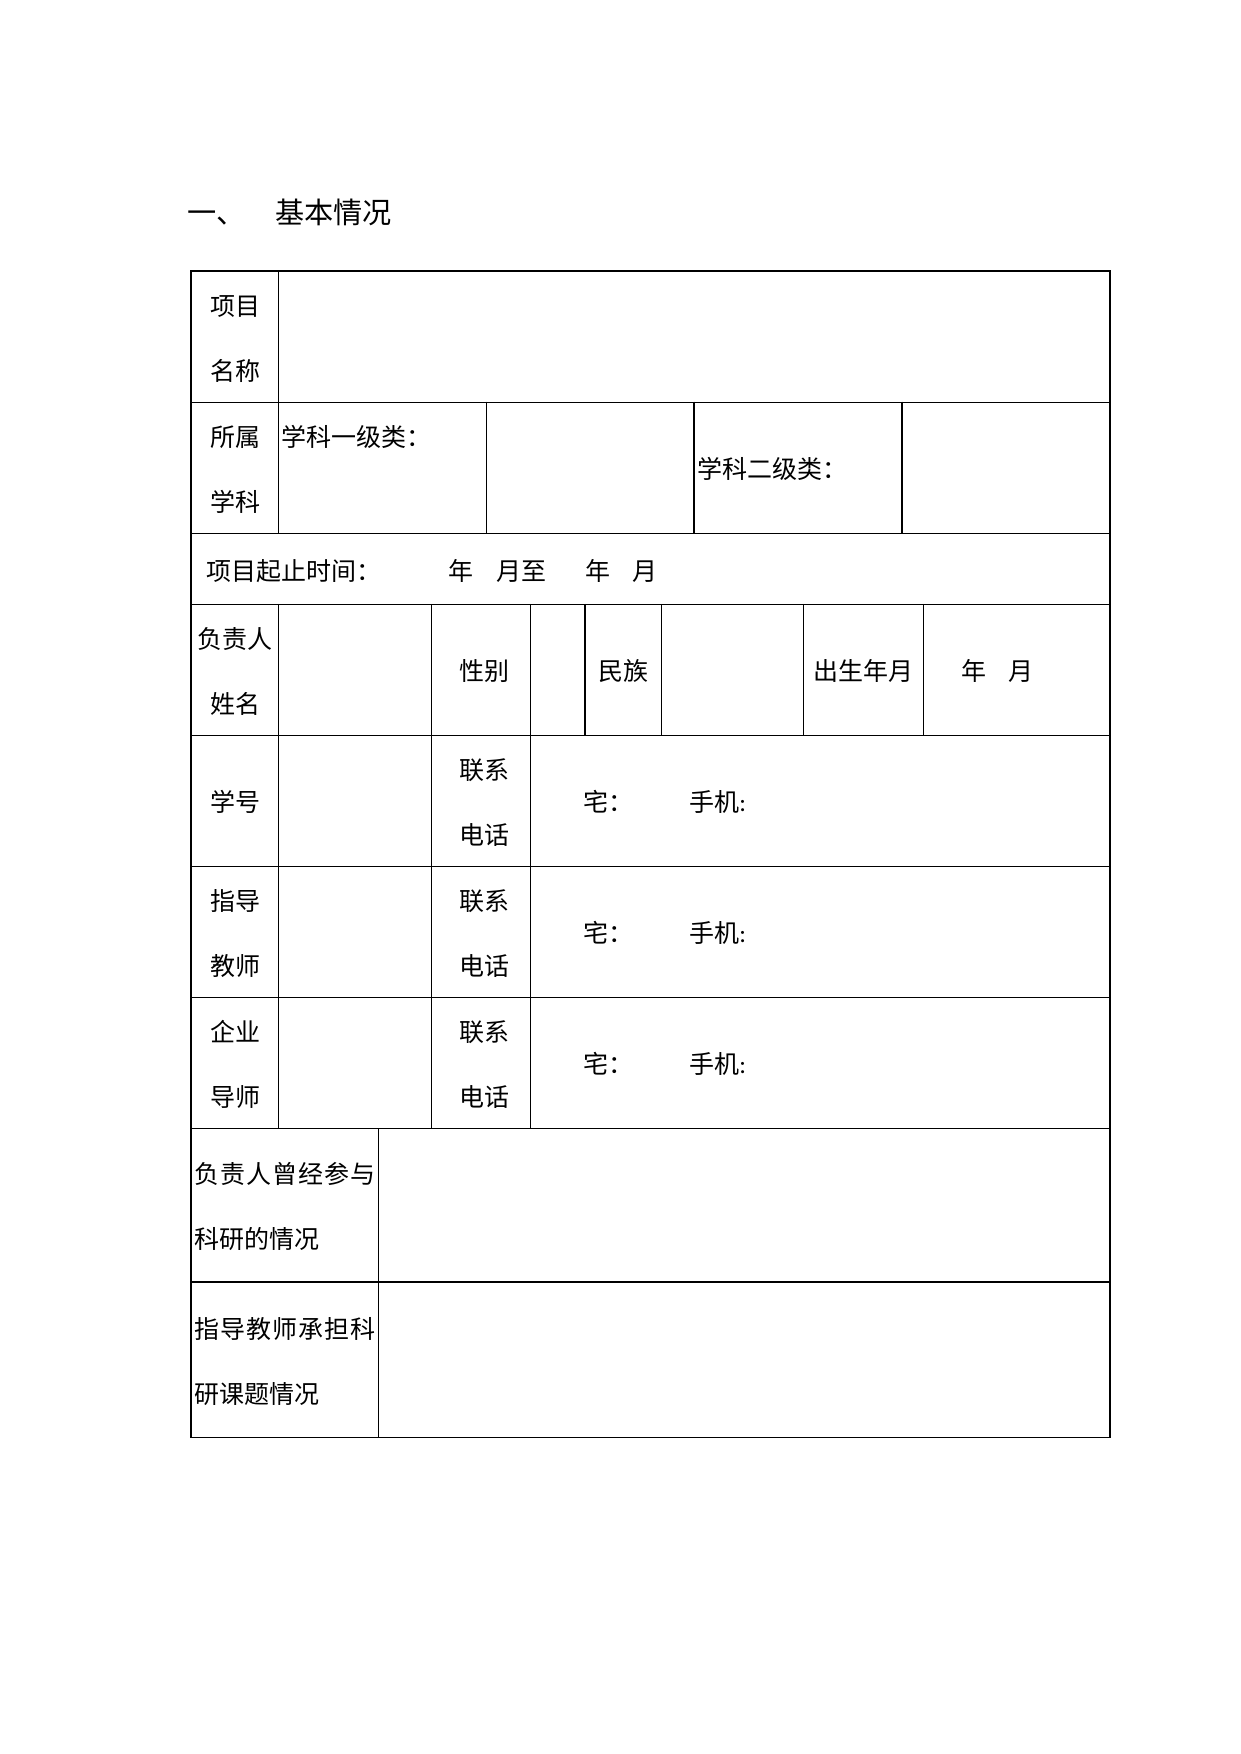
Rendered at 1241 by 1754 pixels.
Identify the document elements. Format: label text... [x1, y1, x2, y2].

table_cell 所属 学科 [192, 403, 278, 533]
table_cell 联系 电话 [432, 867, 530, 997]
table_cell 负责人曾经参与科研的情况 [192, 1129, 378, 1281]
table_cell 学科二级类： [695, 403, 901, 533]
table_cell 指导教师承担科研课题情况 [192, 1283, 378, 1437]
table_cell [379, 1129, 1109, 1281]
table_cell 学科一级类： [279, 403, 486, 533]
table_cell [903, 403, 1109, 533]
table_cell 宅： 手机: [531, 998, 1109, 1128]
table_cell 出生年月 [804, 605, 923, 735]
table_cell 宅： 手机: [531, 736, 1109, 866]
table_cell 联系 电话 [432, 736, 530, 866]
table_header [279, 272, 1109, 402]
table_cell 负责人 姓名 [192, 605, 278, 735]
table_cell 性别 [432, 605, 530, 735]
table_cell 联系 电话 [432, 998, 530, 1128]
table_cell [279, 605, 431, 735]
table_header 项目 名称 [192, 272, 278, 402]
list 基本情况 [187, 178, 994, 243]
table_cell 指导 教师 [192, 867, 278, 997]
table_cell [379, 1283, 1109, 1437]
table_cell 学号 [192, 736, 278, 866]
table_cell 企业 导师 [192, 998, 278, 1128]
table_cell [279, 736, 431, 866]
table_cell [487, 403, 693, 533]
table_cell [279, 867, 431, 997]
table_cell [662, 605, 803, 735]
table_cell 宅： 手机: [531, 867, 1109, 997]
table_cell 项目起止时间： 年 月至 年 月 [192, 534, 1109, 604]
table_cell 民族 [586, 605, 661, 735]
table_cell [279, 998, 431, 1128]
table_cell 年 月 [924, 605, 1109, 735]
table_cell [531, 605, 584, 735]
